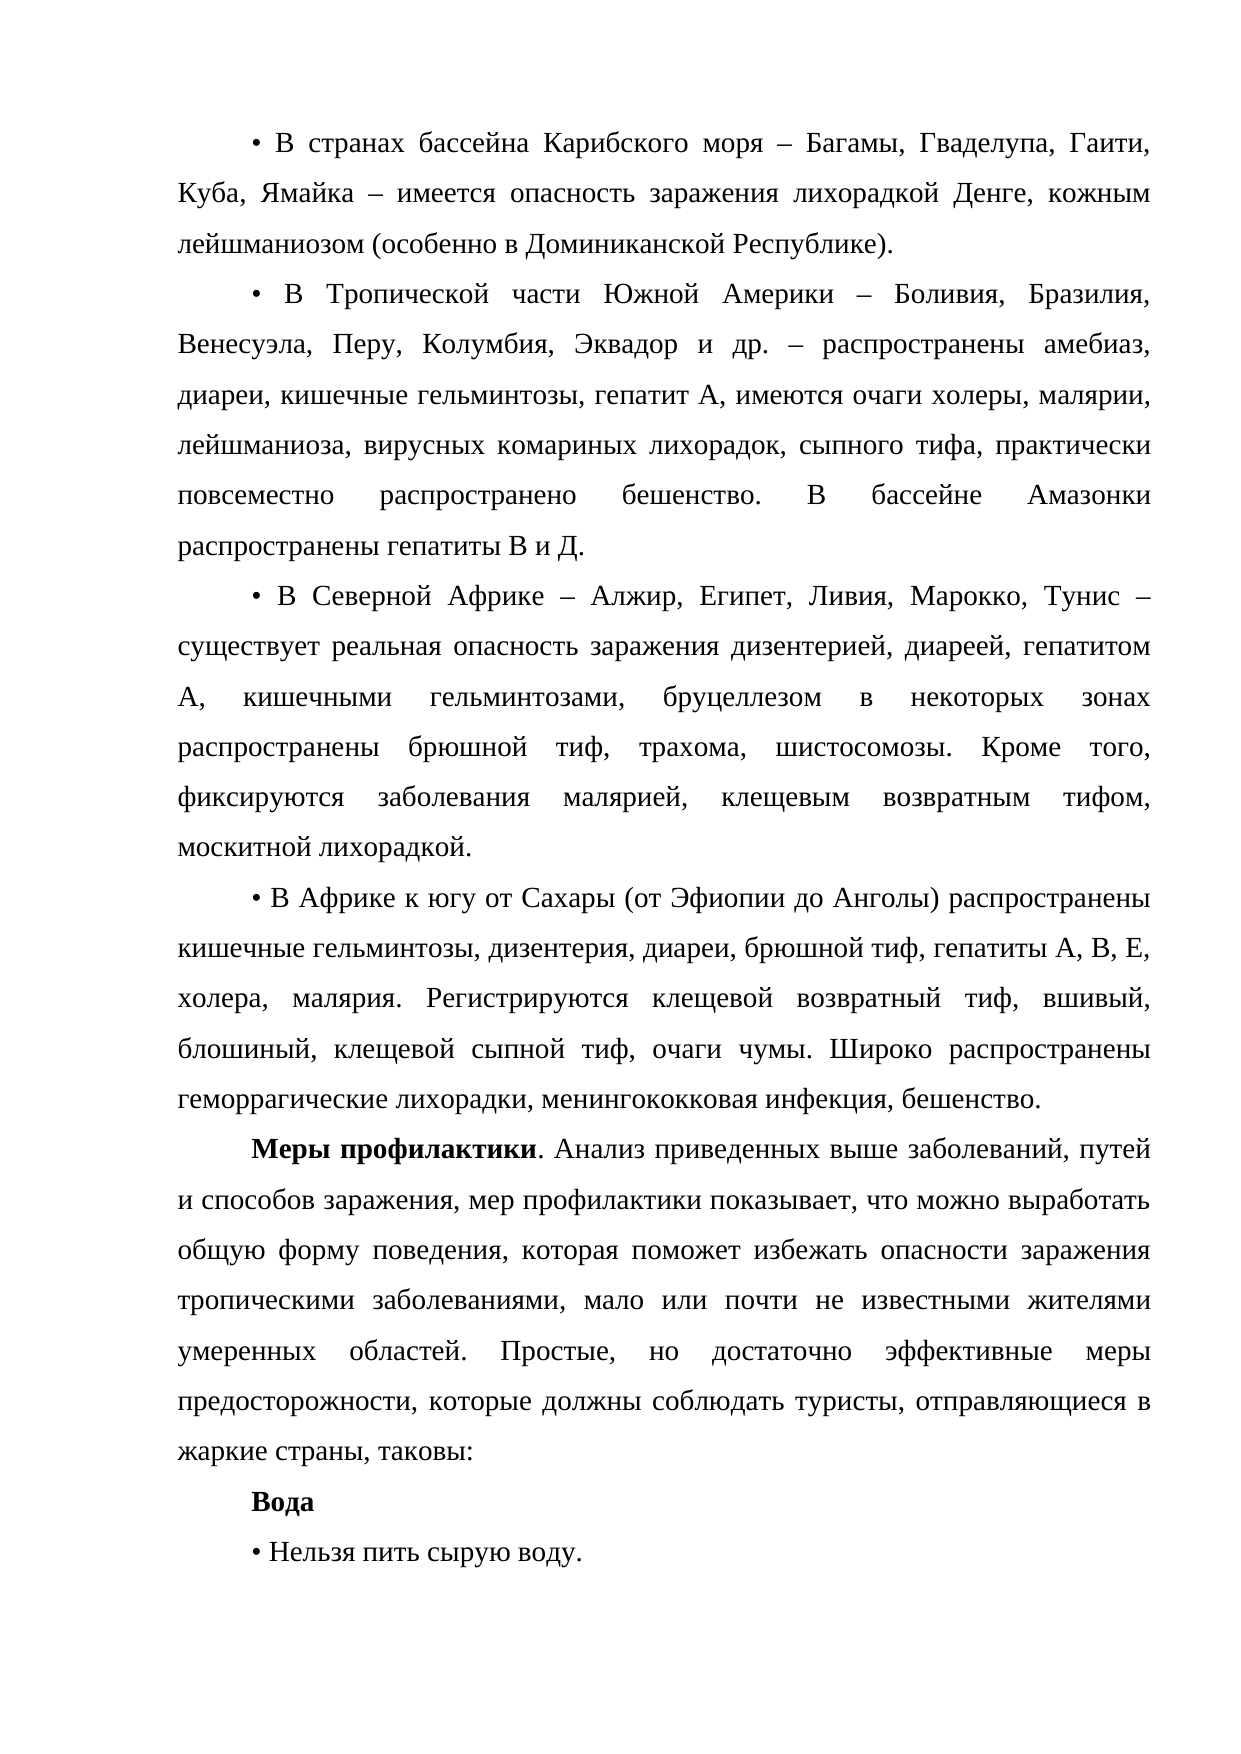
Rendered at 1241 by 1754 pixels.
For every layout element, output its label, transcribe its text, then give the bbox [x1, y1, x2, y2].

text • В Северной Африке – Алжир, Египет, Ливия, Марокко, Тунис – существует реальная опасность заражения дизентерией, диареей, гепатитом А, кишечными гельминтозами, бруцеллезом в некоторых зонах распространены брюшной тиф, трахома, шистосомозы. Кроме того, фиксируются заболевания малярией, клещевым возвратным тифом, москитной лихорадкой. [177, 578, 1152, 863]
text Меры профилактики. Анализ приведенных выше заболеваний, путей и способов заражения, мер профилактики показывает, что можно выработать общую форму поведения, которая поможет избежать опасности заражения тропическими заболеваниями, мало или почти не известными жителями умеренных областей. Простые, но достаточно эффективные меры предосторожности, которые должны соблюдать туристы, отправляющиеся в жаркие страны, таковы: [177, 1131, 1152, 1467]
text • Нельзя пить сырую воду. [177, 1534, 1152, 1567]
text • В Тропической части Южной Америки – Боливия, Бразилия, Венесуэла, Перу, Колумбия, Эквадор и др. – распространены амебиаз, диареи, кишечные гельминтозы, гепатит А, имеются очаги холеры, малярии, лейшманиоза, вирусных комариных лихорадок, сыпного тифа, практически повсеместно распространено бешенство. В бассейне Амазонки распространены гепатиты В и Д. [177, 276, 1152, 561]
text • В Африке к югу от Сахары (от Эфиопии до Анголы) распространены кишечные гельминтозы, дизентерия, диареи, брюшной тиф, гепатиты А, В, Е, холера, малярия. Регистрируются клещевой возвратный тиф, вшивый, блошиный, клещевой сыпной тиф, очаги чумы. Широко распространены геморрагические лихорадки, менингококковая инфекция, бешенство. [177, 880, 1152, 1115]
text Вода [177, 1484, 1152, 1517]
text • В странах бассейна Карибского моря – Багамы, Гваделупа, Гаити, Куба, Ямайка – имеется опасность заражения лихорадкой Денге, кожным лейшманиозом (особенно в Доминиканской Республике). [177, 125, 1152, 259]
